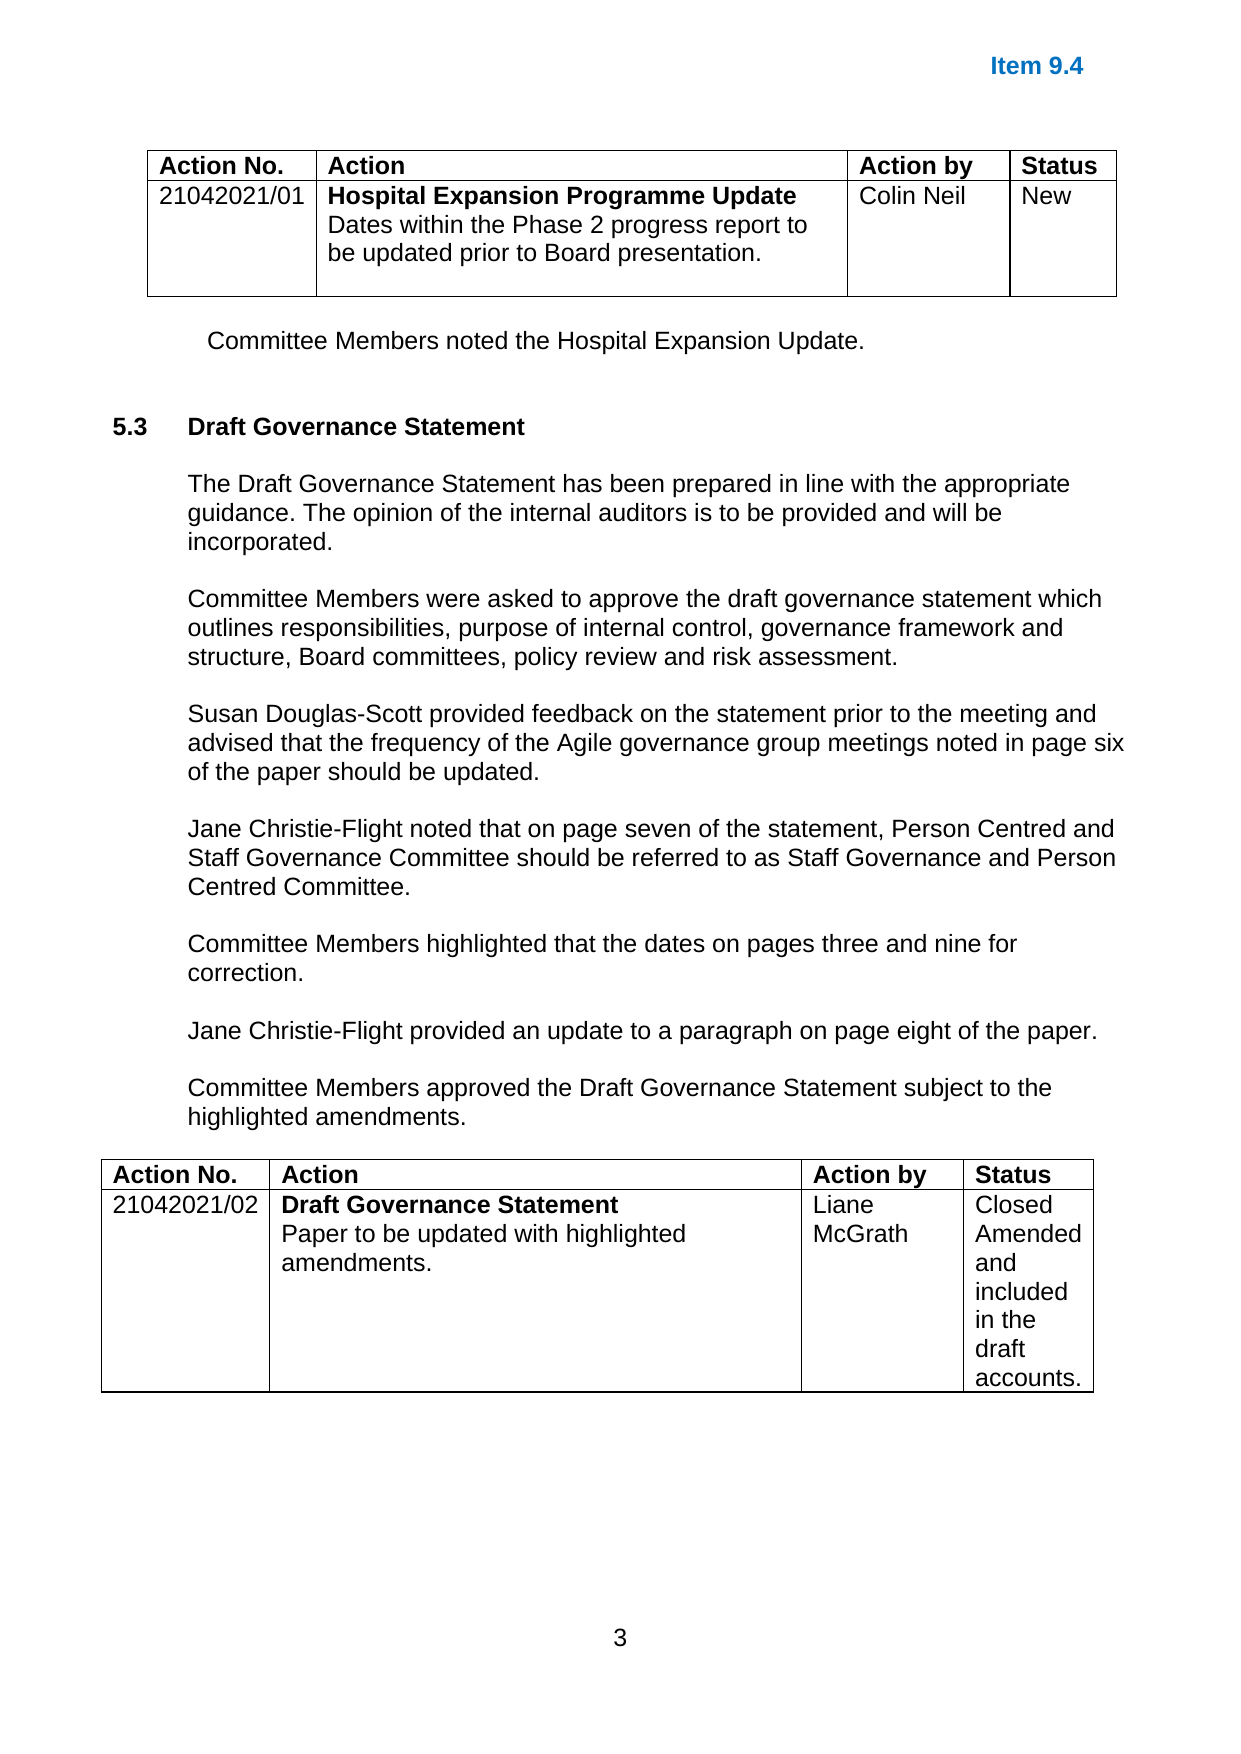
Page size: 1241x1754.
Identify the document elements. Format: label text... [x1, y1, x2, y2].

table_header Action by [802, 1160, 963, 1189]
table_header Action No. [148, 151, 316, 180]
text Jane Christie-Flight provided an update to a paragraph on page eight of the paper. [187, 1016, 1128, 1044]
table_cell Colin Neil [848, 181, 1009, 296]
table_cell Hospital Expansion Programme Update Dates within the Phase 2 progress report to be updated prior to Board presentation. [317, 181, 847, 296]
table_cell 21042021/02 [102, 1190, 269, 1391]
table_cell Draft Governance Statement Paper to be updated with highlighted amendments. [270, 1190, 801, 1391]
text Committee Members were asked to approve the draft governance statement which outlines responsibilities, purpose of internal control, governance framework and structure, Board committees, policy review and risk assessment. [187, 584, 1128, 671]
text Susan Douglas-Scott provided feedback on the statement prior to the meeting and advised that the frequency of the Agile governance group meetings noted in page six of the paper should be updated. [187, 699, 1128, 786]
text Jane Christie-Flight noted that on page seven of the statement, Person Centred and [187, 814, 1128, 843]
table_header Status [964, 1160, 1093, 1189]
text 5.3 Draft Governance Statement [112, 412, 1128, 441]
table_cell 21042021/01 [148, 181, 316, 296]
table_cell Closed Amended and included in the draft accounts. [964, 1190, 1093, 1391]
table_cell New [1011, 181, 1116, 296]
text Centred Committee. [187, 872, 1128, 901]
text Committee Members approved the Draft Governance Statement subject to the highlighted amendments. [187, 1073, 1128, 1131]
table_header Action No. [102, 1160, 269, 1189]
text Committee Members highlighted that the dates on pages three and nine for correction. [187, 929, 1128, 987]
text Committee Members noted the Hospital Expansion Update. [207, 326, 1128, 354]
table_header Action [270, 1160, 801, 1189]
text Staff Governance Committee should be referred to as Staff Governance and Person [187, 843, 1128, 872]
table_header Action [317, 151, 847, 180]
table_header Status [1011, 151, 1116, 180]
table_header Action by [848, 151, 1009, 180]
table_cell Liane McGrath [802, 1190, 963, 1391]
text The Draft Governance Statement has been prepared in line with the appropriate guidance. The opinion of the internal auditors is to be provided and will be incorporated. [187, 469, 1128, 556]
